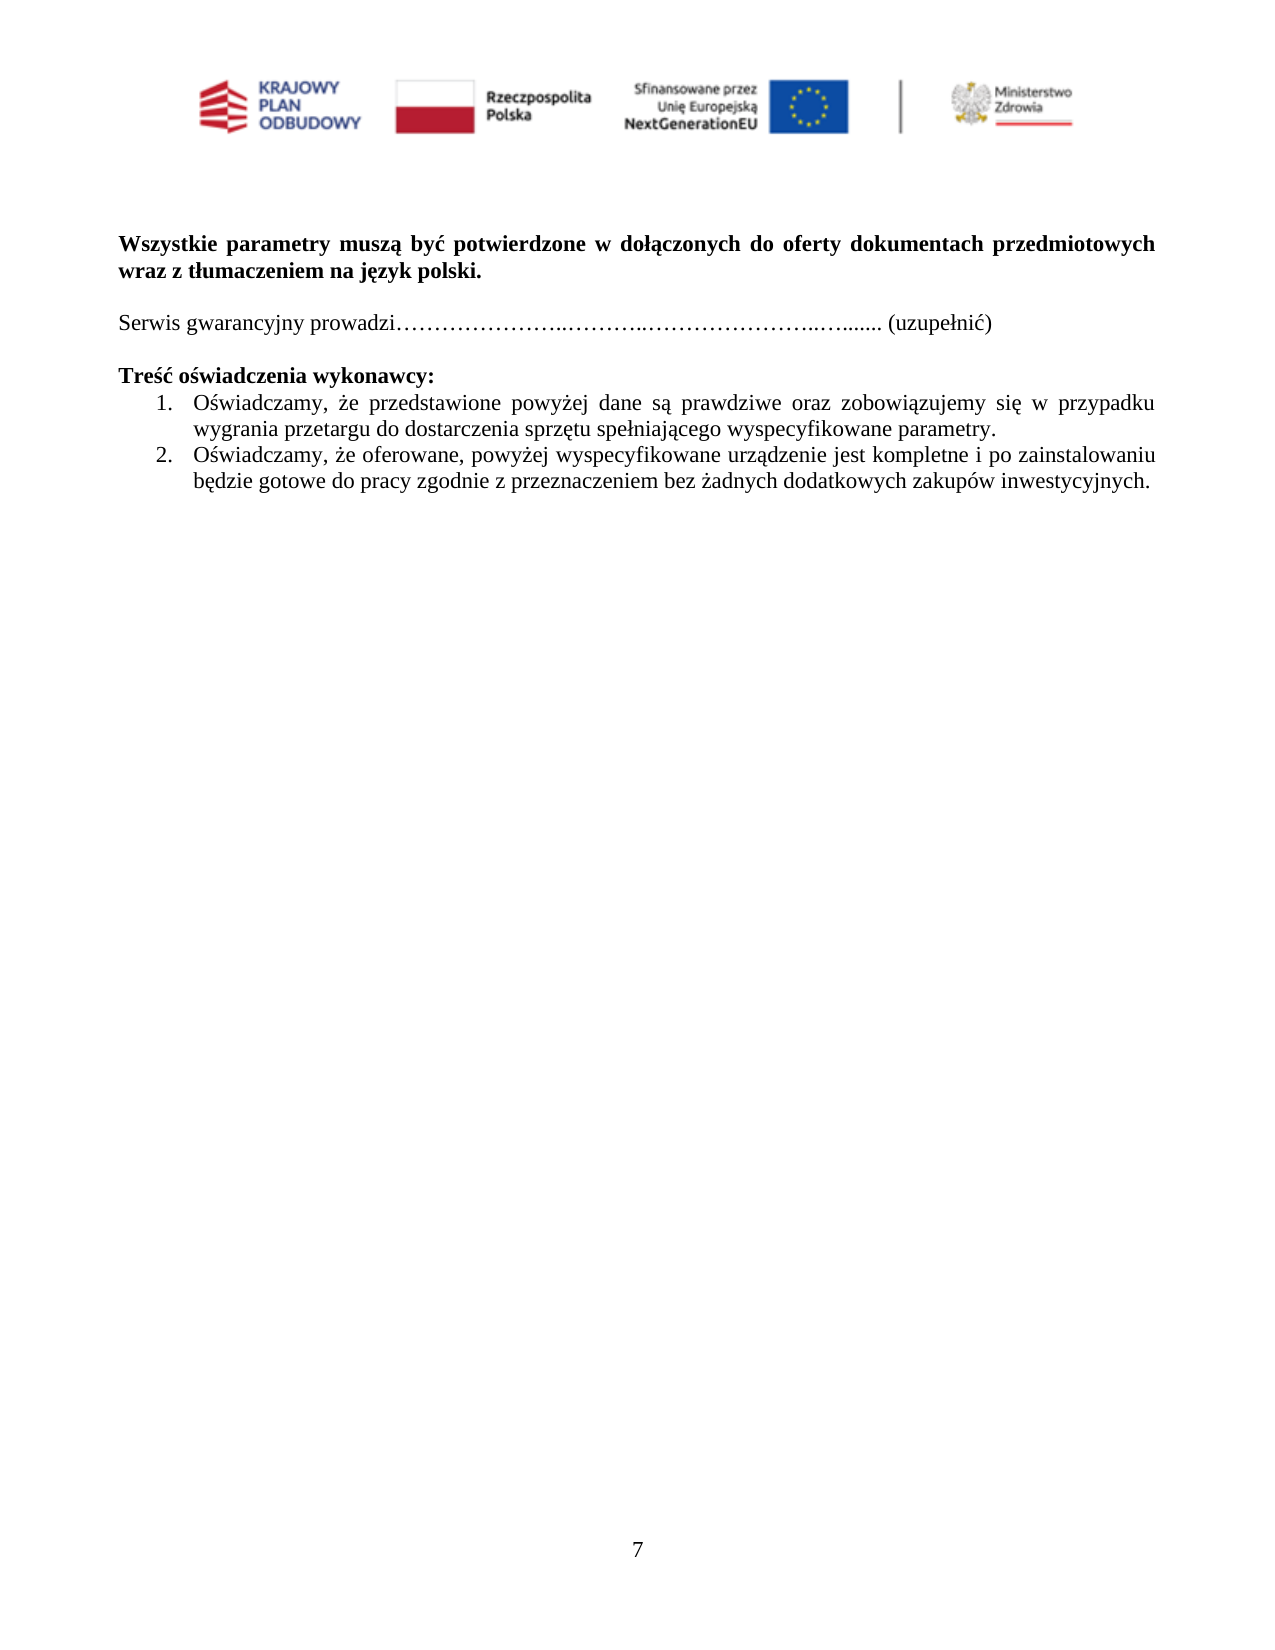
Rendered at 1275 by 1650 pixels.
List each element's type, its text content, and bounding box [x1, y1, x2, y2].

list Oświadczamy, że oferowane, powyżej wyspecyfikowane urządzenie jest kompletne i po zainstalowaniu będzie gotowe do pracy zgodnie z przeznaczeniem bez żadnych dodatkowych zakupów inwestycyjnych. [156, 441, 1157, 494]
list Oświadczamy, że przedstawione powyżej dane są prawdziwe oraz zobowiązujemy się w przypadku wygrania przetargu do dostarczenia sprzętu spełniającego wyspecyfikowane parametry. [156, 388, 1157, 441]
picture [184, 59, 1091, 150]
text Serwis gwarancyjny prowadzi…………………..………..…………………..…....... (uzupełnić) [118, 309, 1157, 336]
text Treść oświadczenia wykonawcy: [118, 362, 1157, 388]
text Wszystkie parametry muszą być potwierdzone w dołączonych do oferty dokumentach przedmiotowych wraz z tłumaczeniem na język polski. [118, 230, 1157, 283]
